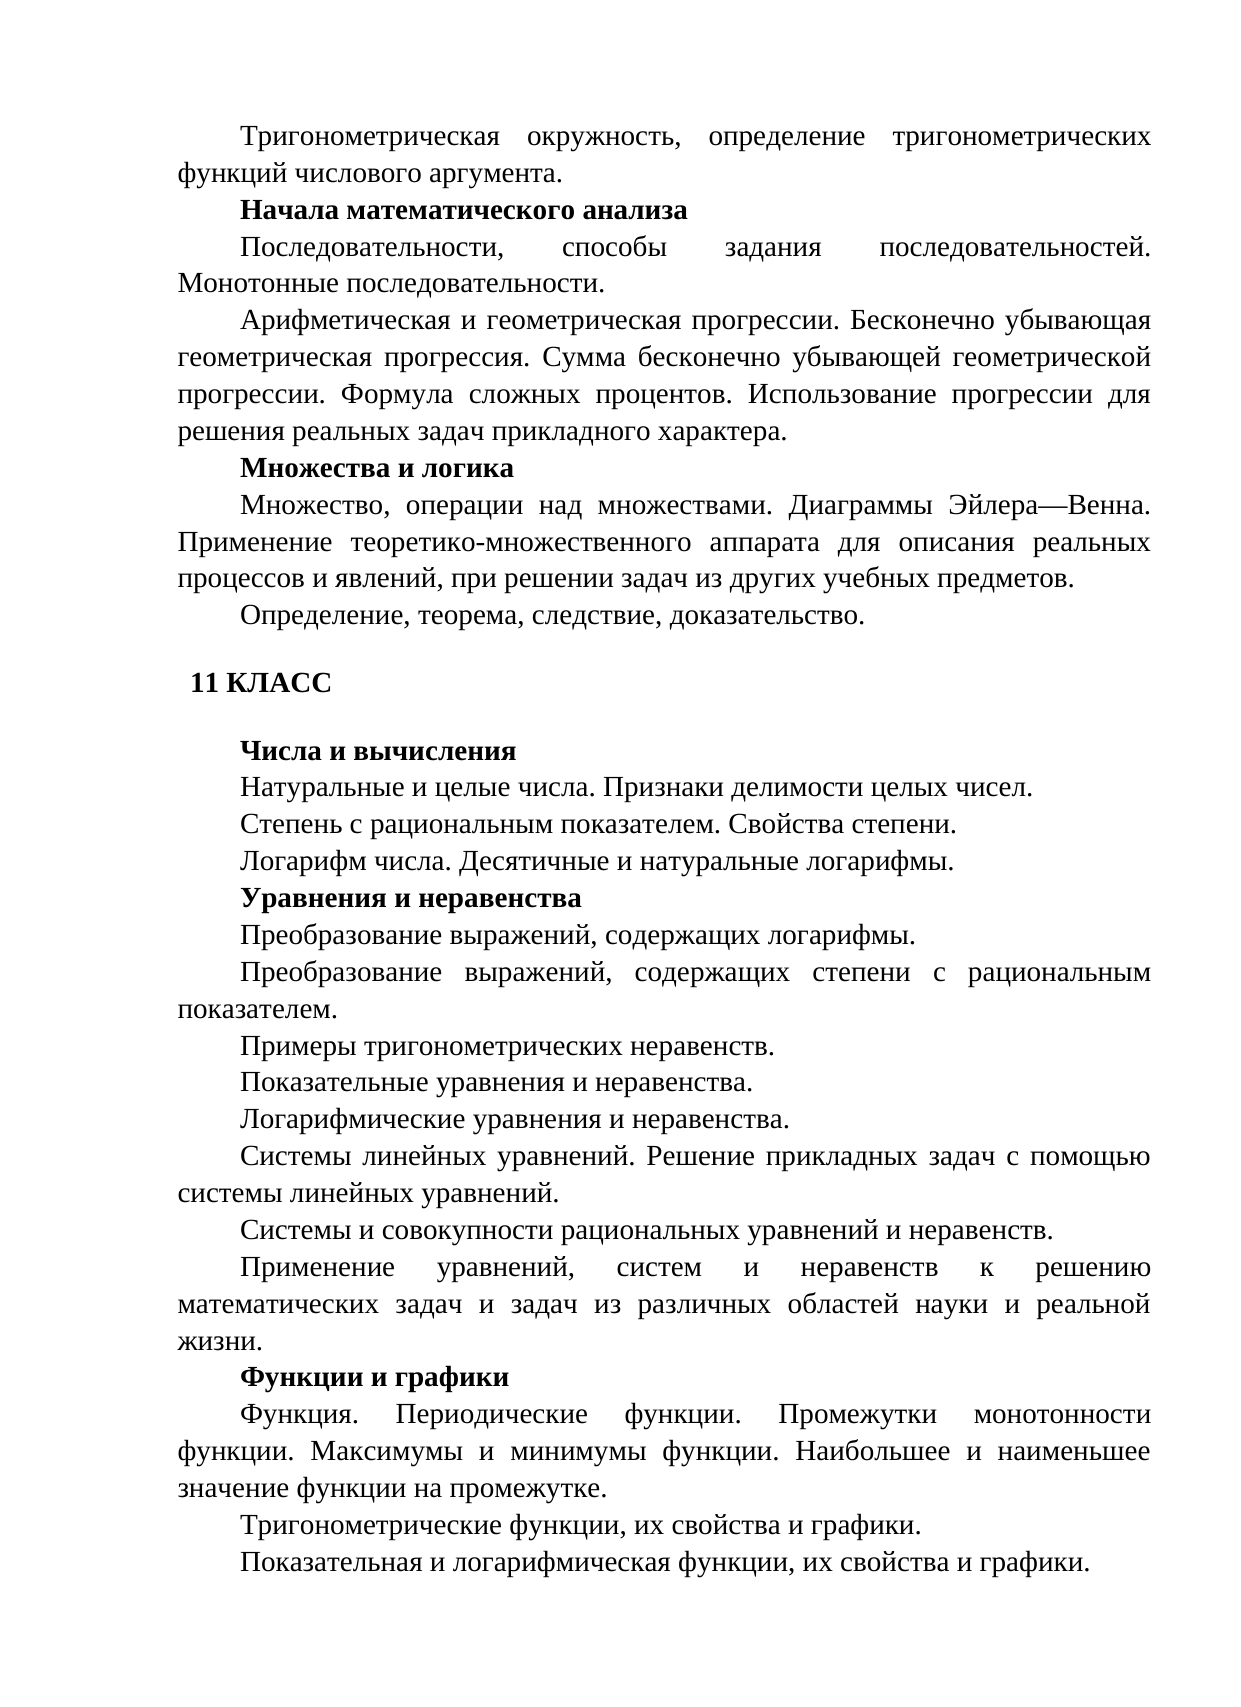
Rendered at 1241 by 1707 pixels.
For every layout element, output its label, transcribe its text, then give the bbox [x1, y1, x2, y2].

text Применение уравнений, систем и неравенств к решению математических задач и задач из различных областей науки и реальной жизни. [177, 1249, 1152, 1356]
text Степень с рациональным показателем. Свойства степени. [177, 806, 1152, 840]
text Множества и логика [177, 450, 1152, 483]
text Определение, теорема, следствие, доказательство. [177, 597, 1152, 631]
text Начала математического анализа [177, 192, 1152, 225]
text Показательная и логарифмическая функции, их свойства и графики. [177, 1544, 1152, 1577]
text Системы и совокупности рациональных уравнений и неравенств. [177, 1212, 1152, 1246]
text Арифметическая и геометрическая прогрессии. Бесконечно убывающая геометрическая прогрессия. Сумма бесконечно убывающей геометрической прогрессии. Формула сложных процентов. Использование прогрессии для решения реальных задач прикладного характера. [177, 302, 1152, 447]
text Функция. Периодические функции. Промежутки монотонности функции. Максимумы и минимумы функции. Наибольшее и наименьшее значение функции на промежутке. [177, 1396, 1152, 1504]
text Множество, операции над множествами. Диаграммы Эйлера―Венна. Применение теоретико-множественного аппарата для описания реальных процессов и явлений, при решении задач из других учебных предметов. [177, 487, 1152, 594]
text Логарифм числа. Десятичные и натуральные логарифмы. [177, 843, 1152, 877]
text Тригонометрические функции, их свойства и графики. [177, 1507, 1152, 1541]
text Системы линейных уравнений. Решение прикладных задач с помощью системы линейных уравнений. [177, 1138, 1152, 1209]
text Преобразование выражений, содержащих степени с рациональным показателем. [177, 954, 1152, 1024]
text Тригонометрическая окружность, определение тригонометрических функций числового аргумента. [177, 118, 1152, 188]
text Преобразование выражений, содержащих логарифмы. [177, 917, 1152, 951]
text Логарифмические уравнения и неравенства. [177, 1101, 1152, 1135]
text Примеры тригонометрических неравенств. [177, 1028, 1152, 1061]
text Показательные уравнения и неравенства. [177, 1064, 1152, 1098]
text Последовательности, способы задания последовательностей. Монотонные последовательности. [177, 229, 1152, 299]
text Числа и вычисления [177, 733, 1152, 766]
text Уравнения и неравенства [177, 880, 1152, 914]
text 11 КЛАСС [190, 665, 1152, 699]
text Функции и графики [177, 1359, 1152, 1393]
text Натуральные и целые числа. Признаки делимости целых чисел. [177, 769, 1152, 803]
